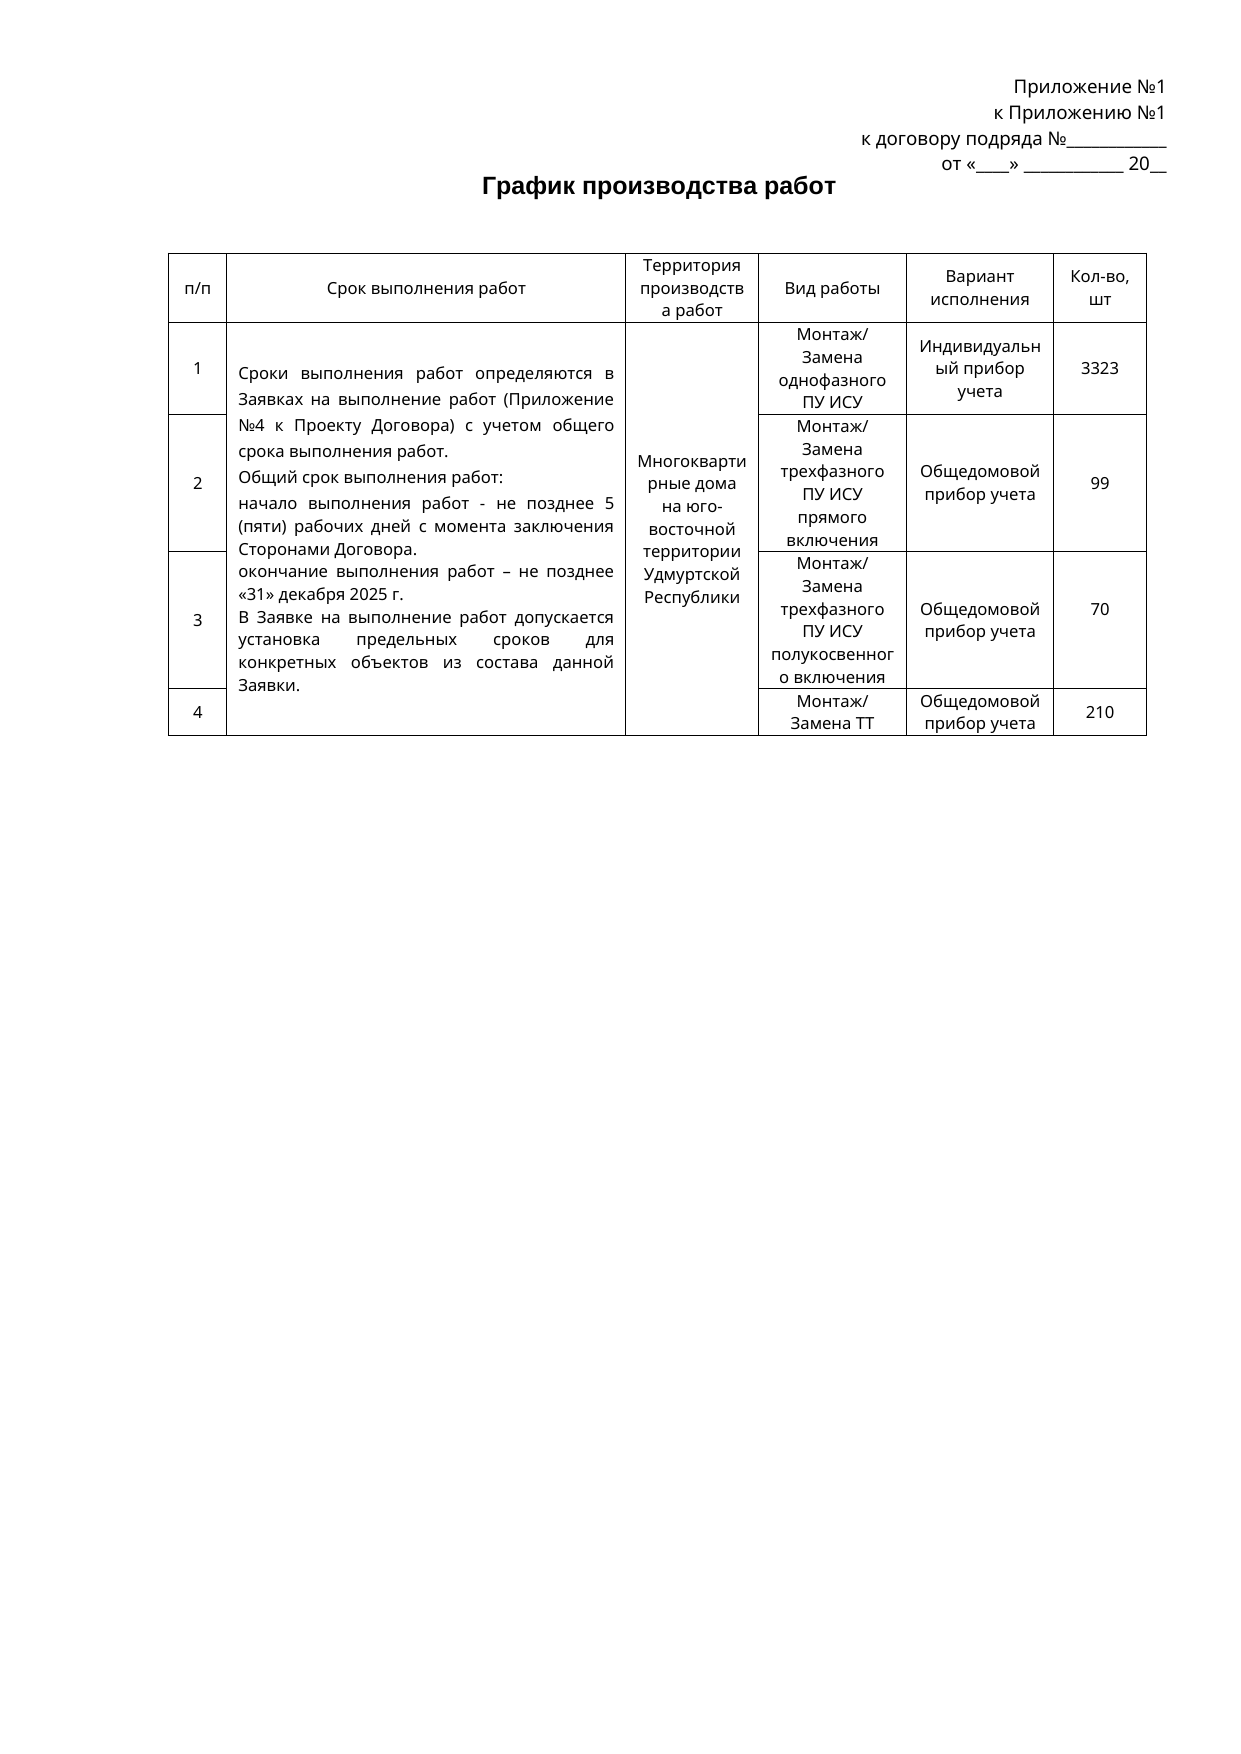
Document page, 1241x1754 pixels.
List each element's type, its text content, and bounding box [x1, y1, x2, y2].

text График производства работ [152, 176, 534, 199]
table_cell Монтаж/Замена однофазного ПУ ИСУ [759, 323, 906, 414]
table_cell Многоквартирные дома на юго-восточной территории Удмуртской Республики [626, 323, 758, 735]
table_cell 4 [169, 689, 226, 735]
text к договору подряда №____________ [856, 125, 1167, 150]
text График производства работ [537, 176, 1167, 199]
text от «____» ____________ 20__ [856, 150, 1167, 176]
table_cell Общедомовой прибор учета [907, 689, 1053, 735]
table_header Вариант исполнения [907, 254, 1053, 322]
table_cell Сроки выполнения работ определяются в Заявках на выполнение работ (Приложение №4 к Проекту Договора) с учетом общего срока выполнения работ. Общий срок выполнения работ: начало выполнения работ - не позднее 5 (пяти) рабочих дней с момента заключения Сторонами Договора. окончание выполнения работ – не позднее «31» декабря 2025 г. В Заявке на выполнение работ допускается установка предельных сроков для конкретных объектов из состава данной Заявки. [227, 323, 625, 735]
table_cell 99 [1054, 415, 1146, 551]
table_cell Монтаж/Замена трехфазного ПУ ИСУ полукосвенного включения [759, 552, 906, 688]
table_cell 3 [169, 552, 226, 688]
table_header Срок выполнения работ [227, 254, 625, 322]
table_header Вид работы [759, 254, 906, 322]
table_cell Общедомовой прибор учета [907, 552, 1053, 688]
table_cell 3323 [1054, 323, 1146, 414]
table_cell Общедомовой прибор учета [907, 415, 1053, 551]
table_header п/п [169, 254, 226, 322]
table_cell Индивидуальный прибор учета [907, 323, 1053, 414]
table_header Территория производства работ [626, 254, 758, 322]
table_cell 2 [169, 415, 226, 551]
text к Приложению №1 [856, 99, 1167, 125]
subtitle Приложение №1 [856, 74, 1167, 99]
table_cell Монтаж/Замена ТТ [759, 689, 906, 735]
table_cell 1 [169, 323, 226, 414]
table_cell 70 [1054, 552, 1146, 688]
table_cell 210 [1054, 689, 1146, 735]
table_header Кол-во, шт [1054, 254, 1146, 322]
table_cell Монтаж/Замена трехфазного ПУ ИСУ прямого включения [759, 415, 906, 551]
